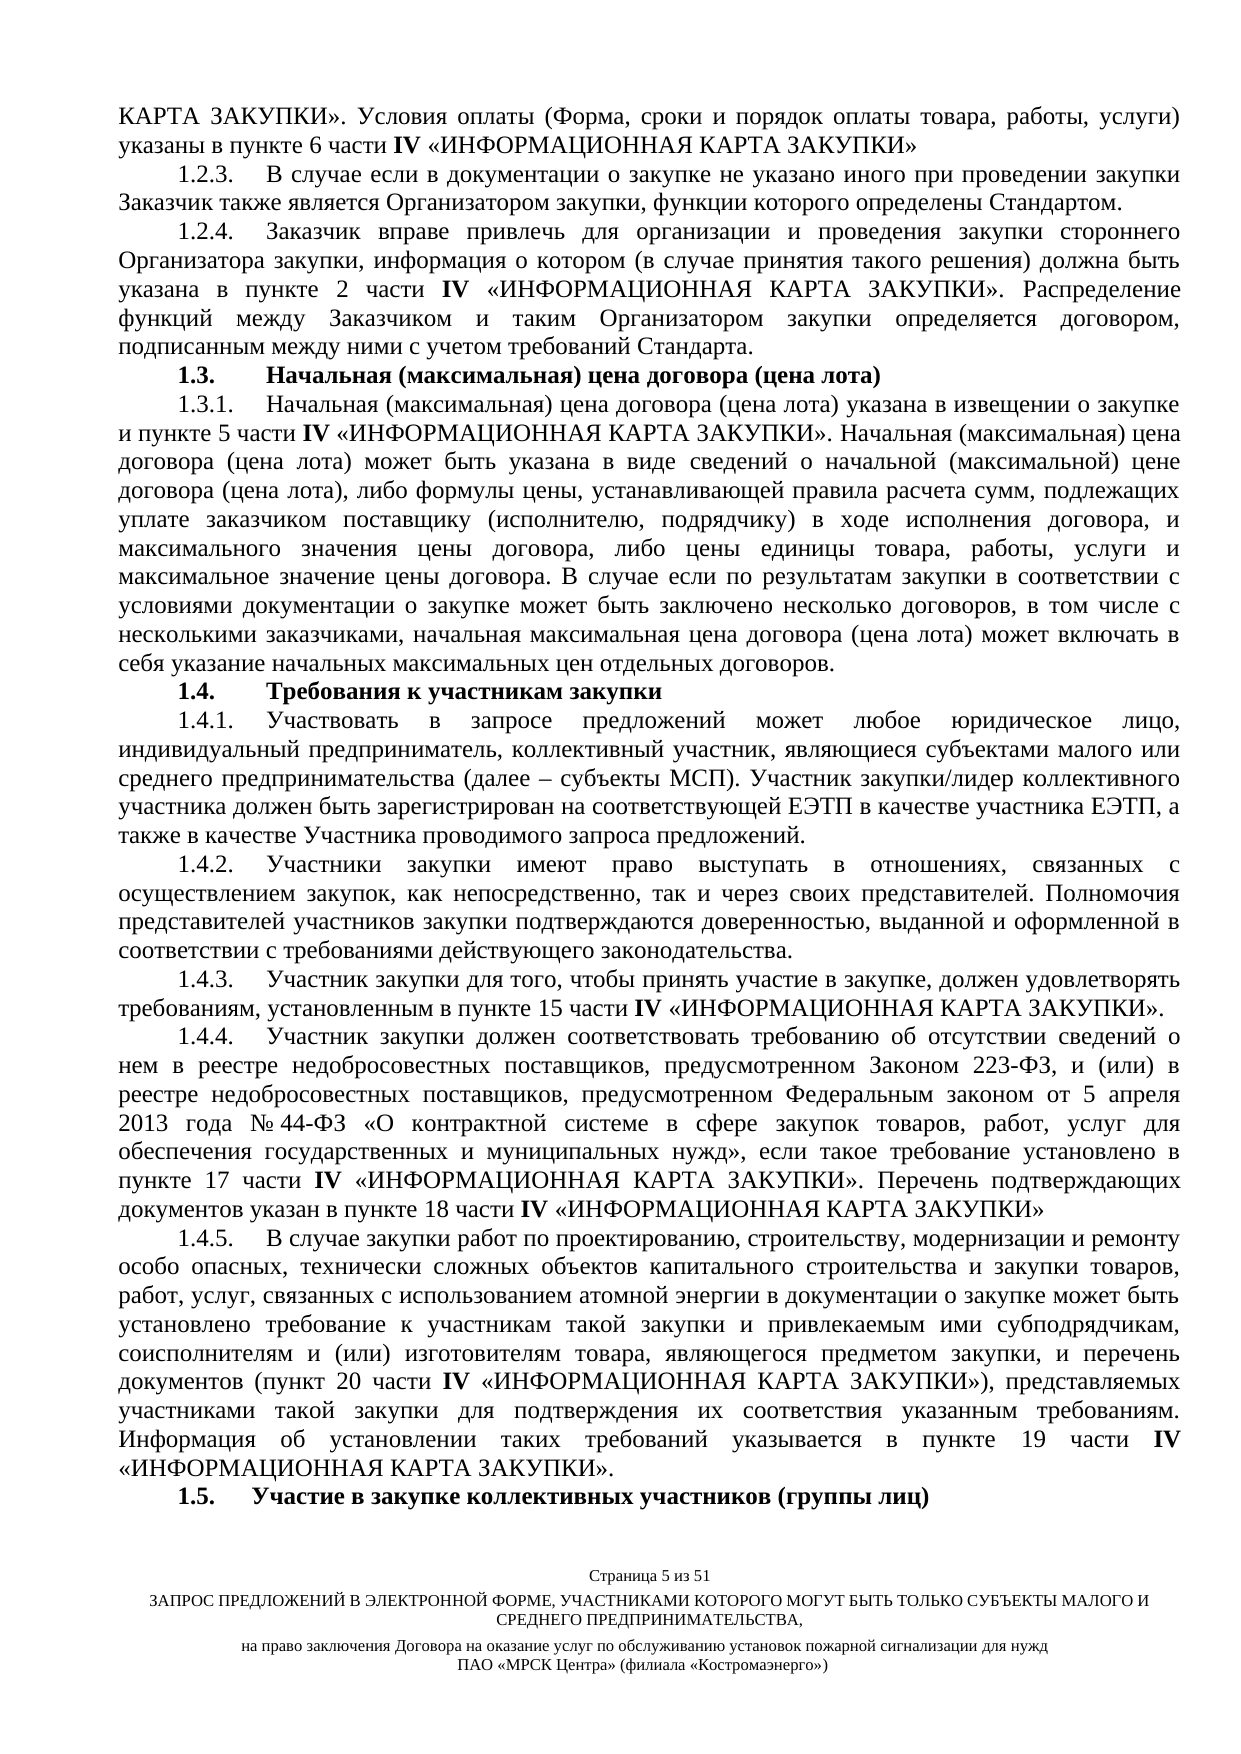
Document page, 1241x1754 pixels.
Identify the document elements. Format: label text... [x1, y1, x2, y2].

subtitle Начальная (максимальная) цена договора (цена лота) указана в извещении о закупке и пункте 5 части IV «ИНФОРМАЦИОННАЯ КАРТА ЗАКУПКИ». Начальная (максимальная) цена договора (цена лота) может быть указана в виде сведений о начальной (максимальной) цене договора (цена лота), либо формулы цены, устанавливающей правила расчета сумм, подлежащих уплате заказчиком поставщику (исполнителю, подрядчику) в ходе исполнения договора, и максимального значения цены договора, либо цены единицы товара, работы, услуги и максимальное значение цены договора. В случае если по результатам закупки в соответствии с условиями документации о закупке может быть заключено несколько договоров, в том числе с несколькими заказчиками, начальная максимальная цена договора (цена лота) может включать в себя указание начальных максимальных цен отдельных договоров. [118, 389, 1181, 676]
subtitle Участник закупки должен соответствовать требованию об отсутствии сведений о нем в реестре недобросовестных поставщиков, предусмотренном Законом 223-ФЗ, и (или) в реестре недобросовестных поставщиков, предусмотренном Федеральным законом от 5 апреля 2013 года № 44-ФЗ «О контрактной системе в сфере закупок товаров, работ, услуг для обеспечения государственных и муниципальных нужд», если такое требование установлено в пункте 17 части IV «ИНФОРМАЦИОННАЯ КАРТА ЗАКУПКИ». Перечень подтверждающих документов указан в пункте 18 части IV «ИНФОРМАЦИОННАЯ КАРТА ЗАКУПКИ» [118, 1021, 1181, 1223]
subtitle Участник закупки для того, чтобы принять участие в закупке, должен удовлетворять требованиям, установленным в пункте 15 части IV «ИНФОРМАЦИОННАЯ КАРТА ЗАКУПКИ». [118, 964, 1181, 1021]
subtitle Участвовать в запросе предложений может любое юридическое лицо, индивидуальный предприниматель, коллективный участник, являющиеся субъектами малого или среднего предпринимательства (далее – субъекты МСП). Участник закупки/лидер коллективного участника должен быть зарегистрирован на соответствующей ЕЭТП в качестве участника ЕЭТП, а также в качестве Участника проводимого запроса предложений. [118, 705, 1181, 849]
subtitle Требования к участникам закупки [118, 676, 1181, 705]
subtitle Участники закупки имеют право выступать в отношениях, связанных с осуществлением закупок, как непосредственно, так и через своих представителей. Полномочия представителей участников закупки подтверждаются доверенностью, выданной и оформленной в соответствии с требованиями действующего законодательства. [118, 849, 1181, 964]
subtitle В случае закупки работ по проектированию, строительству, модернизации и ремонту особо опасных, технически сложных объектов капитального строительства и закупки товаров, работ, услуг, связанных с использованием атомной энергии в документации о закупке может быть установлено требование к участникам такой закупки и привлекаемым ими субподрядчикам, соисполнителям и (или) изготовителям товара, являющегося предметом закупки, и перечень документов (пункт 20 части IV «ИНФОРМАЦИОННАЯ КАРТА ЗАКУПКИ»), представляемых участниками такой закупки для подтверждения их соответствия указанным требованиям. Информация об установлении таких требований указывается в пункте 19 части IV «ИНФОРМАЦИОННАЯ КАРТА ЗАКУПКИ». [118, 1223, 1181, 1481]
subtitle Участие в закупке коллективных участников (группы лиц) [118, 1481, 1181, 1510]
subtitle Заказчик вправе привлечь для организации и проведения закупки стороннего Организатора закупки, информация о котором (в случае принятия такого решения) должна быть указана в пункте 2 части IV «ИНФОРМАЦИОННАЯ КАРТА ЗАКУПКИ». Распределение функций между Заказчиком и таким Организатором закупки определяется договором, подписанным между ними с учетом требований Стандарта. [118, 216, 1181, 360]
subtitle В случае если в документации о закупке не указано иного при проведении закупки Заказчик также является Организатором закупки, функции которого определены Стандартом. [118, 159, 1181, 216]
subtitle Начальная (максимальная) цена договора (цена лота) [118, 360, 1181, 389]
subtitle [118, 101, 1181, 159]
